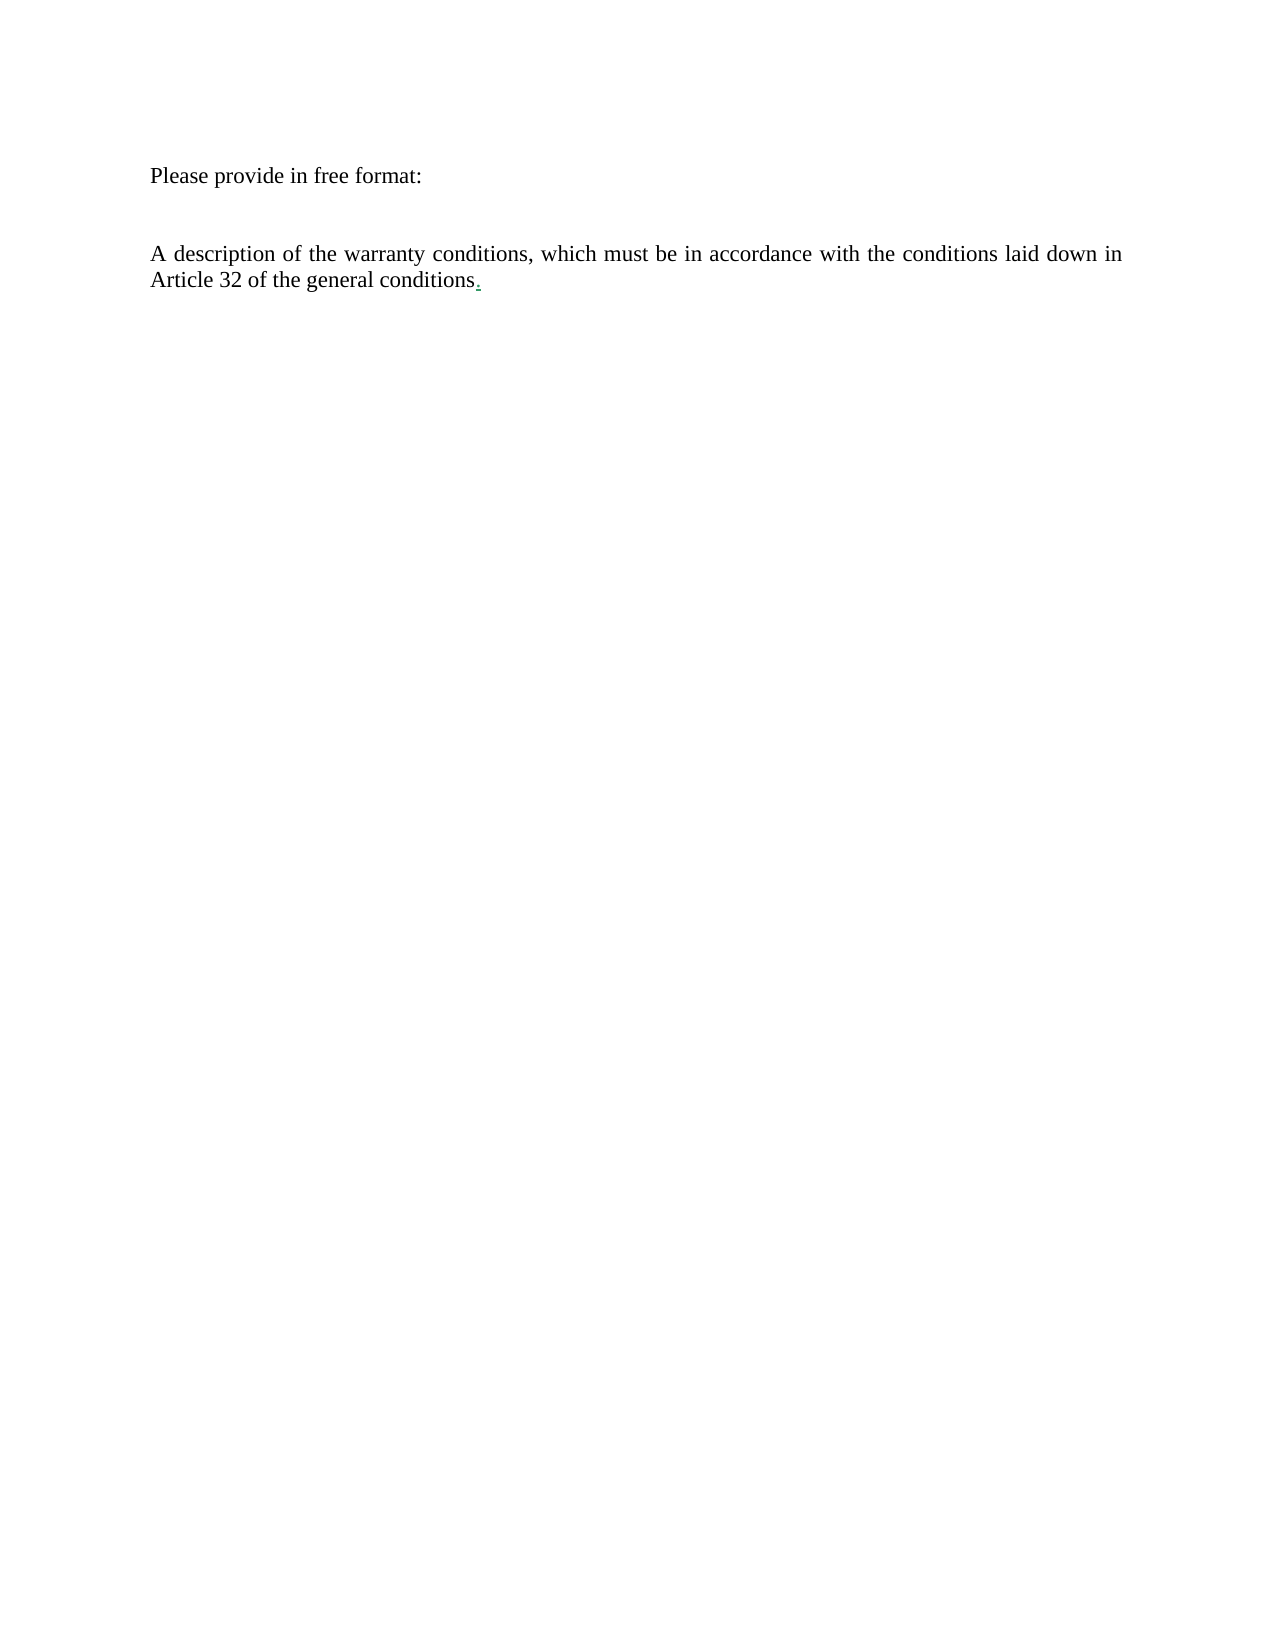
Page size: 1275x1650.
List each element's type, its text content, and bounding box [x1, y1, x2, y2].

text Please provide in free format: [150, 162, 1125, 189]
text A description of the warranty conditions, which must be in accordance with the conditions laid down in Article 32 of the general conditions. [150, 240, 1125, 293]
